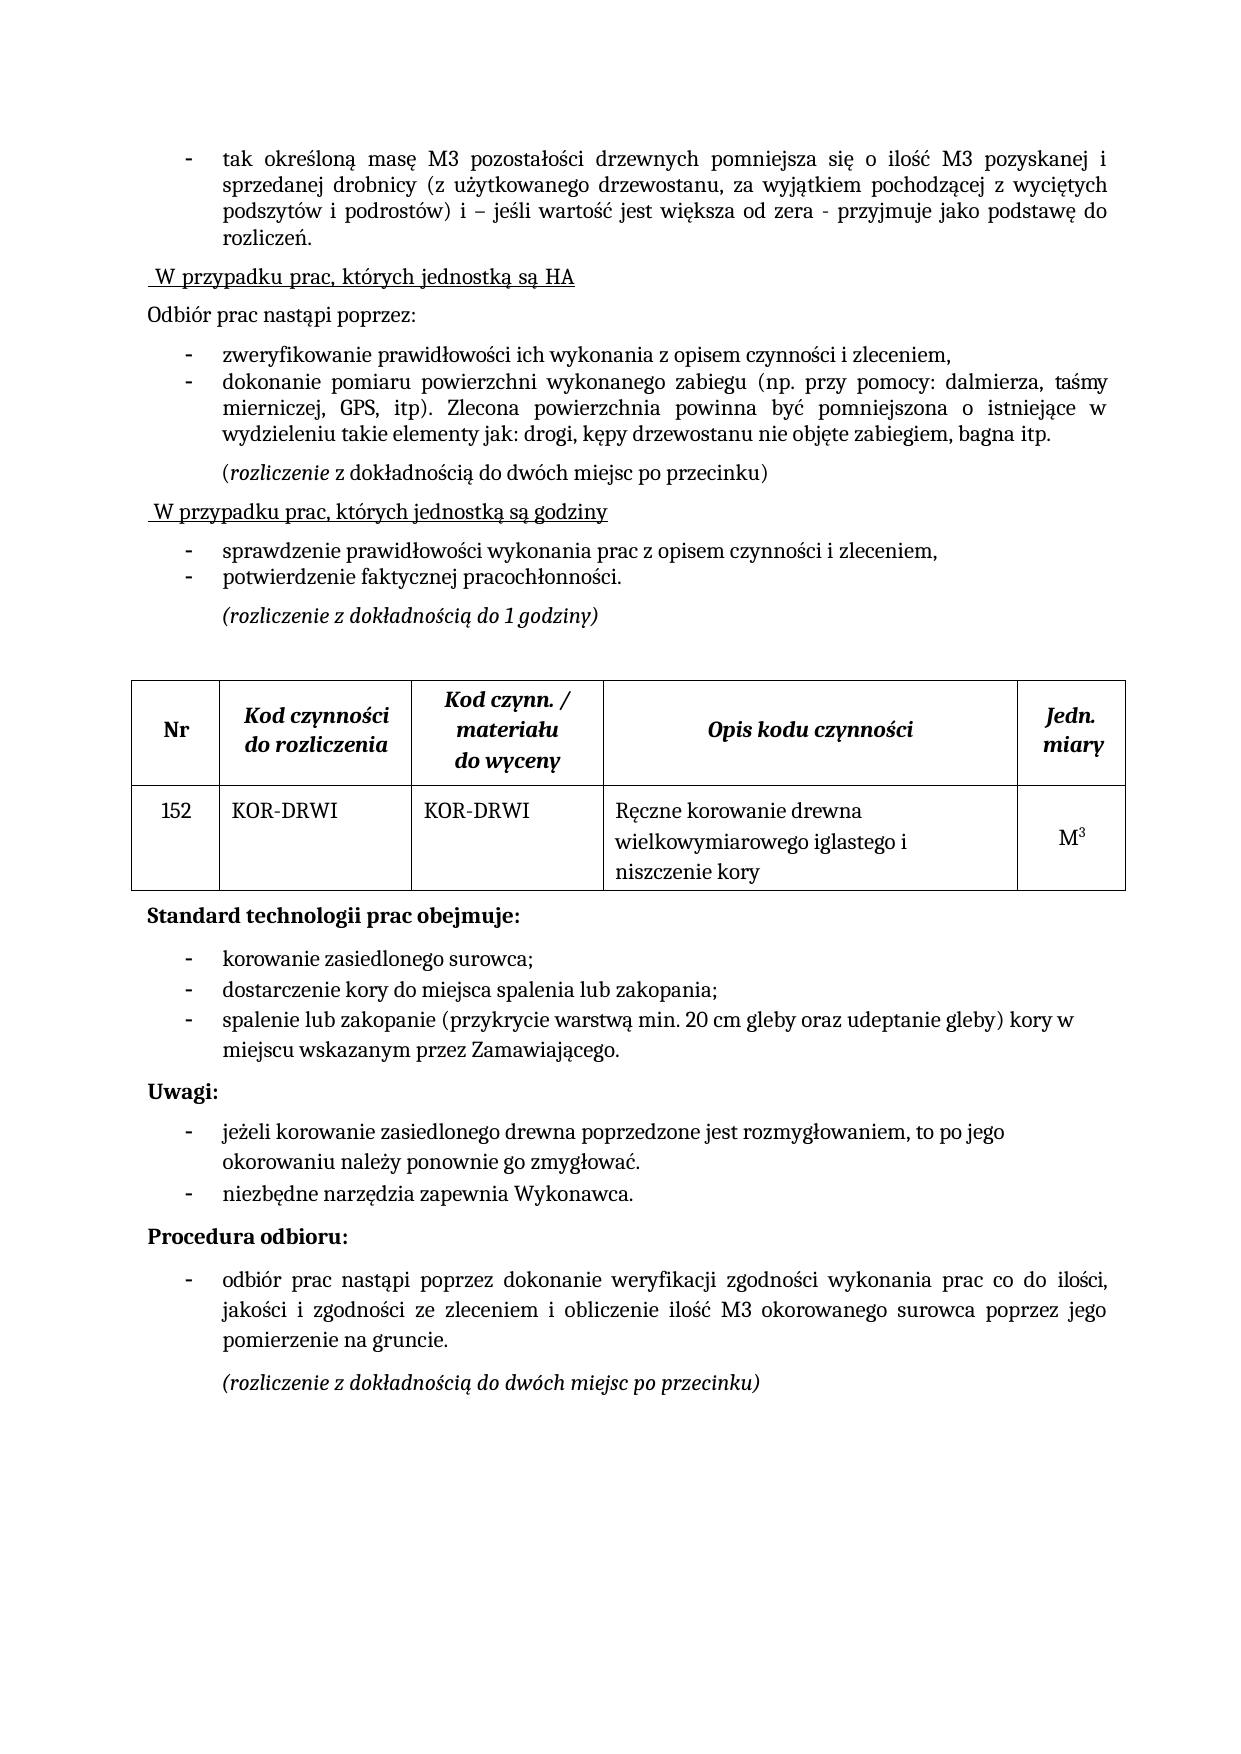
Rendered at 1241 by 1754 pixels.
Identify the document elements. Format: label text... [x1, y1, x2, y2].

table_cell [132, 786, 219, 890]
text (rozliczenie z dokładnością do dwóch miejsc po przecinku) [221, 460, 1192, 486]
text (rozliczenie z dokładnością do 1 godziny) [221, 603, 1192, 629]
list niezbędne narzędzia zapewnia Wykonawca. [185, 1179, 1192, 1207]
list dostarczenie kory do miejsca spalenia lub zakopania; [185, 976, 1192, 1003]
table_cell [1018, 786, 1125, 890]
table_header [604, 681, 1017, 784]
text W przypadku prac, których jednostką są HA Odbiór prac nastąpi poprzez: [147, 287, 575, 328]
text W przypadku prac, których jednostką są godziny [147, 499, 1192, 525]
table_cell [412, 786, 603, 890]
subtitle Uwagi: [147, 1079, 1192, 1105]
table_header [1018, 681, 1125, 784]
list odbiór prac nastąpi poprzez dokonanie weryfikacji zgodności wykonania prac co do ilości, jakości i zgodności ze zleceniem i obliczenie ilość M3 okorowanego surowca poprzez jego pomierzenie na gruncie. [185, 1267, 1108, 1353]
list sprawdzenie prawidłowości wykonania prac z opisem czynności i zleceniem, [185, 538, 1192, 564]
list dokonanie pomiaru powierzchni wykonanego zabiegu (np. przy pomocy: dalmierza, taśmy mierniczej, GPS, itp). Zlecona powierzchnia powinna być pomniejszona o istniejące w wydzieleniu takie elementy jak: drogi, kępy drzewostanu nie objęte zabiegiem, bagna itp. [185, 368, 1108, 447]
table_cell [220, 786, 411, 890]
text W przypadku prac, których jednostką są HA Odbiór prac nastąpi poprzez: [147, 263, 575, 286]
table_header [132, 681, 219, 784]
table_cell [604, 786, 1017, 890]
list spalenie lub zakopanie (przykrycie warstwą min. 20 cm gleby oraz udeptanie gleby) kory w miejscu wskazanym przez Zamawiającego. [185, 1007, 1107, 1063]
list potwierdzenie faktycznej pracochłonności. [185, 564, 1192, 591]
list korowanie zasiedlonego surowca; [185, 946, 1192, 972]
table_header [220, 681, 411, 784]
list tak określoną masę M3 pozostałości drzewnych pomniejsza się o ilość M3 pozyskanej i sprzedanej drobnicy (z użytkowanego drzewostanu, za wyjątkiem pochodzącej z wyciętych podszytów i podrostów) i – jeśli wartość jest większa od zera - przyjmuje jako podstawę do rozliczeń. [185, 146, 1108, 251]
list jeżeli korowanie zasiedlonego drewna poprzedzone jest rozmygłowaniem, to po jego okorowaniu należy ponownie go zmygłować. [185, 1119, 1108, 1175]
text (rozliczenie z dokładnością do dwóch miejsc po przecinku) [221, 1370, 1192, 1396]
subtitle Procedura odbioru: [147, 1224, 1192, 1250]
subtitle Standard technologii prac obejmuje: [147, 903, 1192, 929]
list zweryfikowanie prawidłowości ich wykonania z opisem czynności i zleceniem, [185, 340, 1192, 368]
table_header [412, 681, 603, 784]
